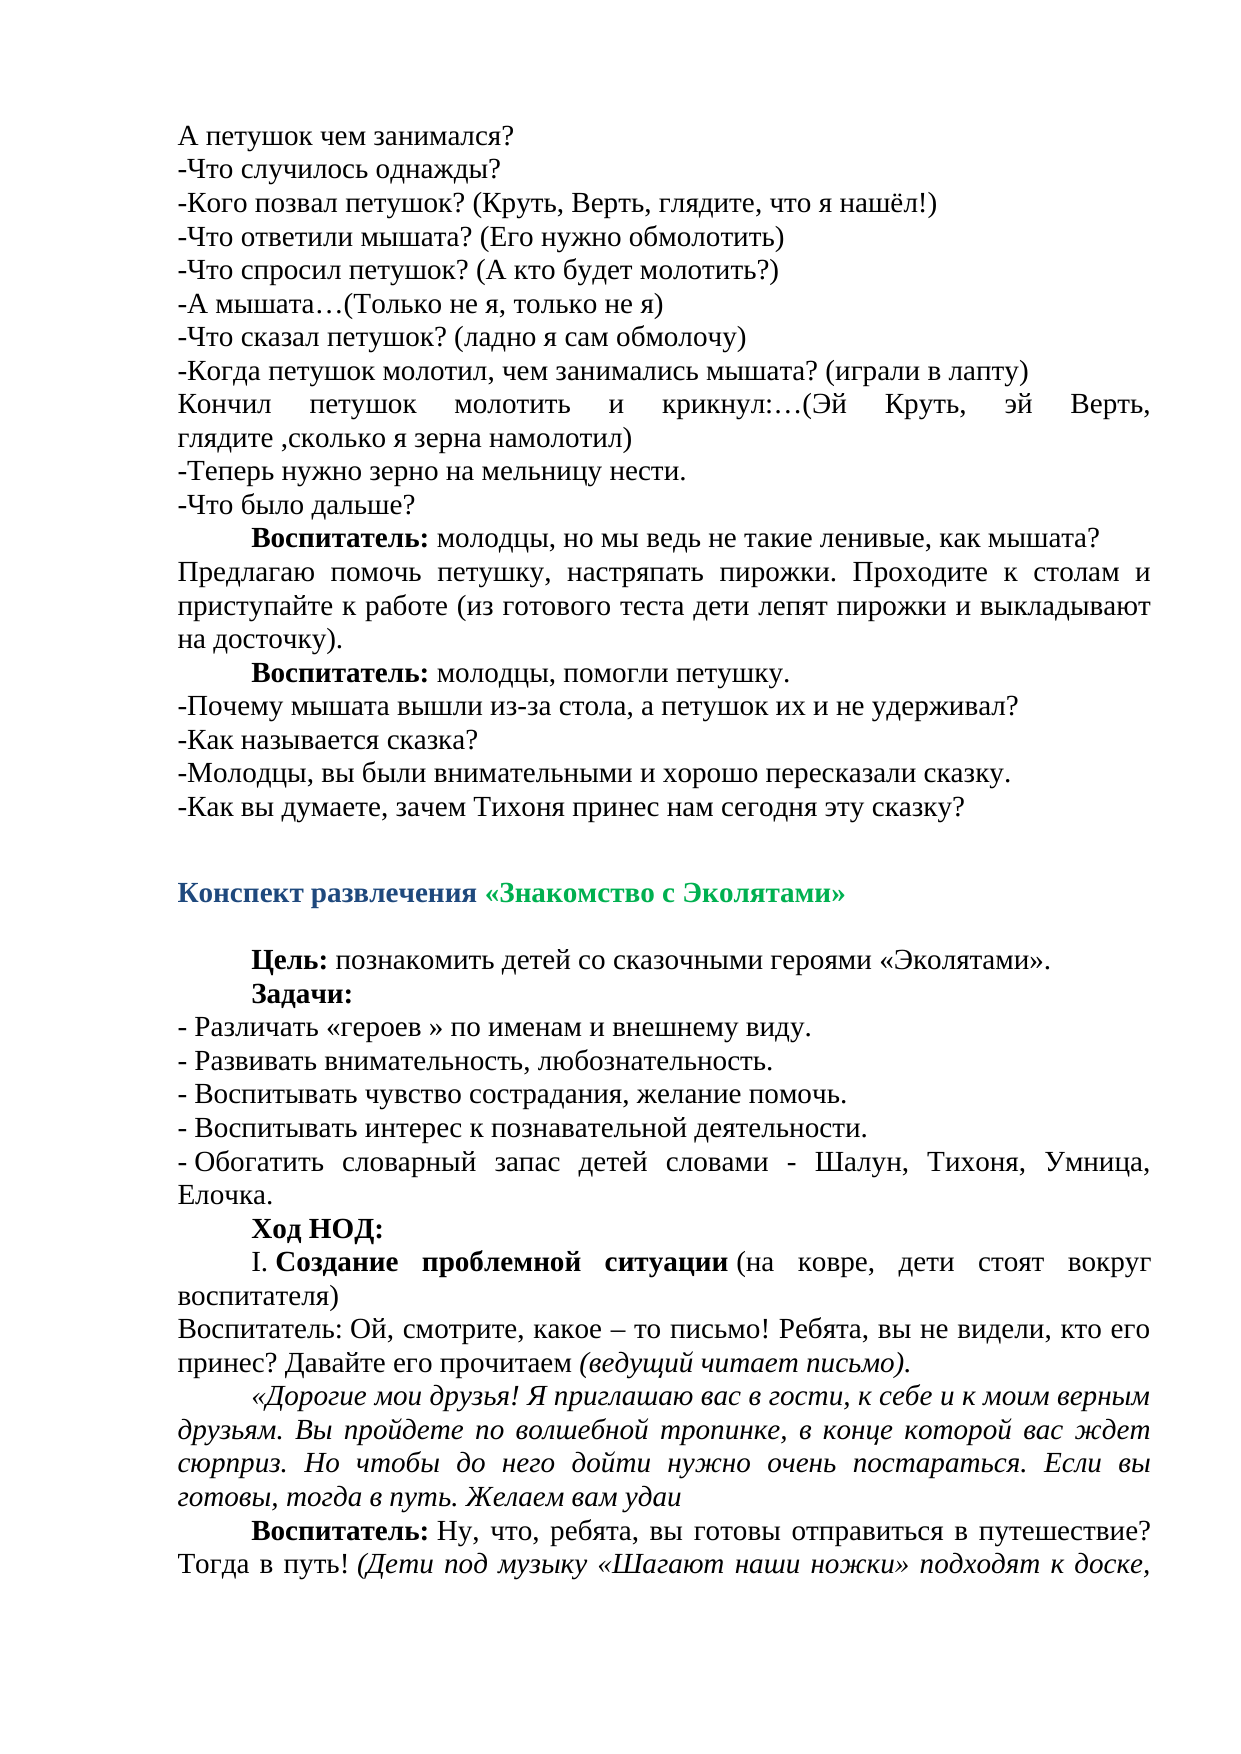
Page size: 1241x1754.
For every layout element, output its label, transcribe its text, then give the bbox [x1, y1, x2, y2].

text -Кого позвал петушок? (Круть, Верть, глядите, что я нашёл!) [177, 185, 1152, 219]
text Предлагаю помочь петушку, настряпать пирожки. Проходите к столам и приступайте к работе (из готового теста дети лепят пирожки и выкладывают на досточку). [177, 554, 1152, 655]
text -Что сказал петушок? (ладно я сам обмолочу) [177, 319, 1152, 353]
text Воспитатель: молодцы, помогли петушку. [177, 655, 1152, 688]
text -Как называется сказка? [177, 722, 1152, 755]
text Цель: познакомить детей со сказочными героями «Эколятами». [177, 942, 1152, 976]
text -Что было дальше? [177, 487, 1152, 521]
text - Различать «героев » по именам и внешнему виду. [177, 1009, 1152, 1043]
text Кончил петушок молотить и крикнул:…(Эй Круть, эй Верть, глядите ,сколько я зерна намолотил) [177, 386, 1152, 453]
text - Воспитывать чувство сострадания, желание помочь. [177, 1077, 1152, 1110]
text -Что случилось однажды? [177, 152, 1152, 185]
text -Почему мышата вышли из-за стола, а петушок их и не удерживал? [177, 688, 1152, 722]
text -Теперь нужно зерно на мельницу нести. [177, 453, 1152, 487]
text -Как вы думаете, зачем Тихоня принес нам сегодня эту сказку? [177, 789, 1152, 822]
text Воспитатель: молодцы, но мы ведь не такие ленивые, как мышата? [177, 521, 1152, 554]
text -Что ответили мышата? (Его нужно обмолотить) [177, 219, 1152, 252]
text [177, 1513, 1152, 1580]
text «Дорогие мои друзья! Я приглашаю вас в гости, к себе и к моим верным друзьям. Вы пройдете по волшебной тропинке, в конце которой вас ждет сюрприз. Но чтобы до него дойти нужно очень постараться. Если вы готовы, тогда в путь. Желаем вам удаи [177, 1378, 1152, 1513]
text -Молодцы, вы были внимательными и хорошо пересказали сказку. [177, 755, 1152, 789]
text - Развивать внимательность, любознательность. [177, 1043, 1152, 1077]
text Ход НОД: [177, 1211, 1152, 1244]
text -А мышата…(Только не я, только не я) [177, 286, 1152, 319]
text -Что спросил петушок? (А кто будет молотить?) [177, 252, 1152, 286]
text I. Создание проблемной ситуации (на ковре, дети стоят вокруг воспитателя) Воспитатель: Ой, смотрите, какое – то письмо! Ребята, вы не видели, кто его принес? Давайте его прочитаем (ведущий читает письмо). [177, 1244, 1152, 1378]
text А петушок чем занимался? [177, 118, 1152, 152]
text - Воспитывать интерес к познавательной деятельности. [177, 1110, 1152, 1144]
text -Когда петушок молотил, чем занимались мышата? (играли в лапту) [177, 353, 1152, 386]
text - Обогатить словарный запас детей словами - Шалун, Тихоня, Умница, Елочка. [177, 1144, 1152, 1211]
text Конспект развлечения «Знакомство с Эколятами» [177, 875, 1152, 909]
text Задачи: [177, 976, 1152, 1009]
